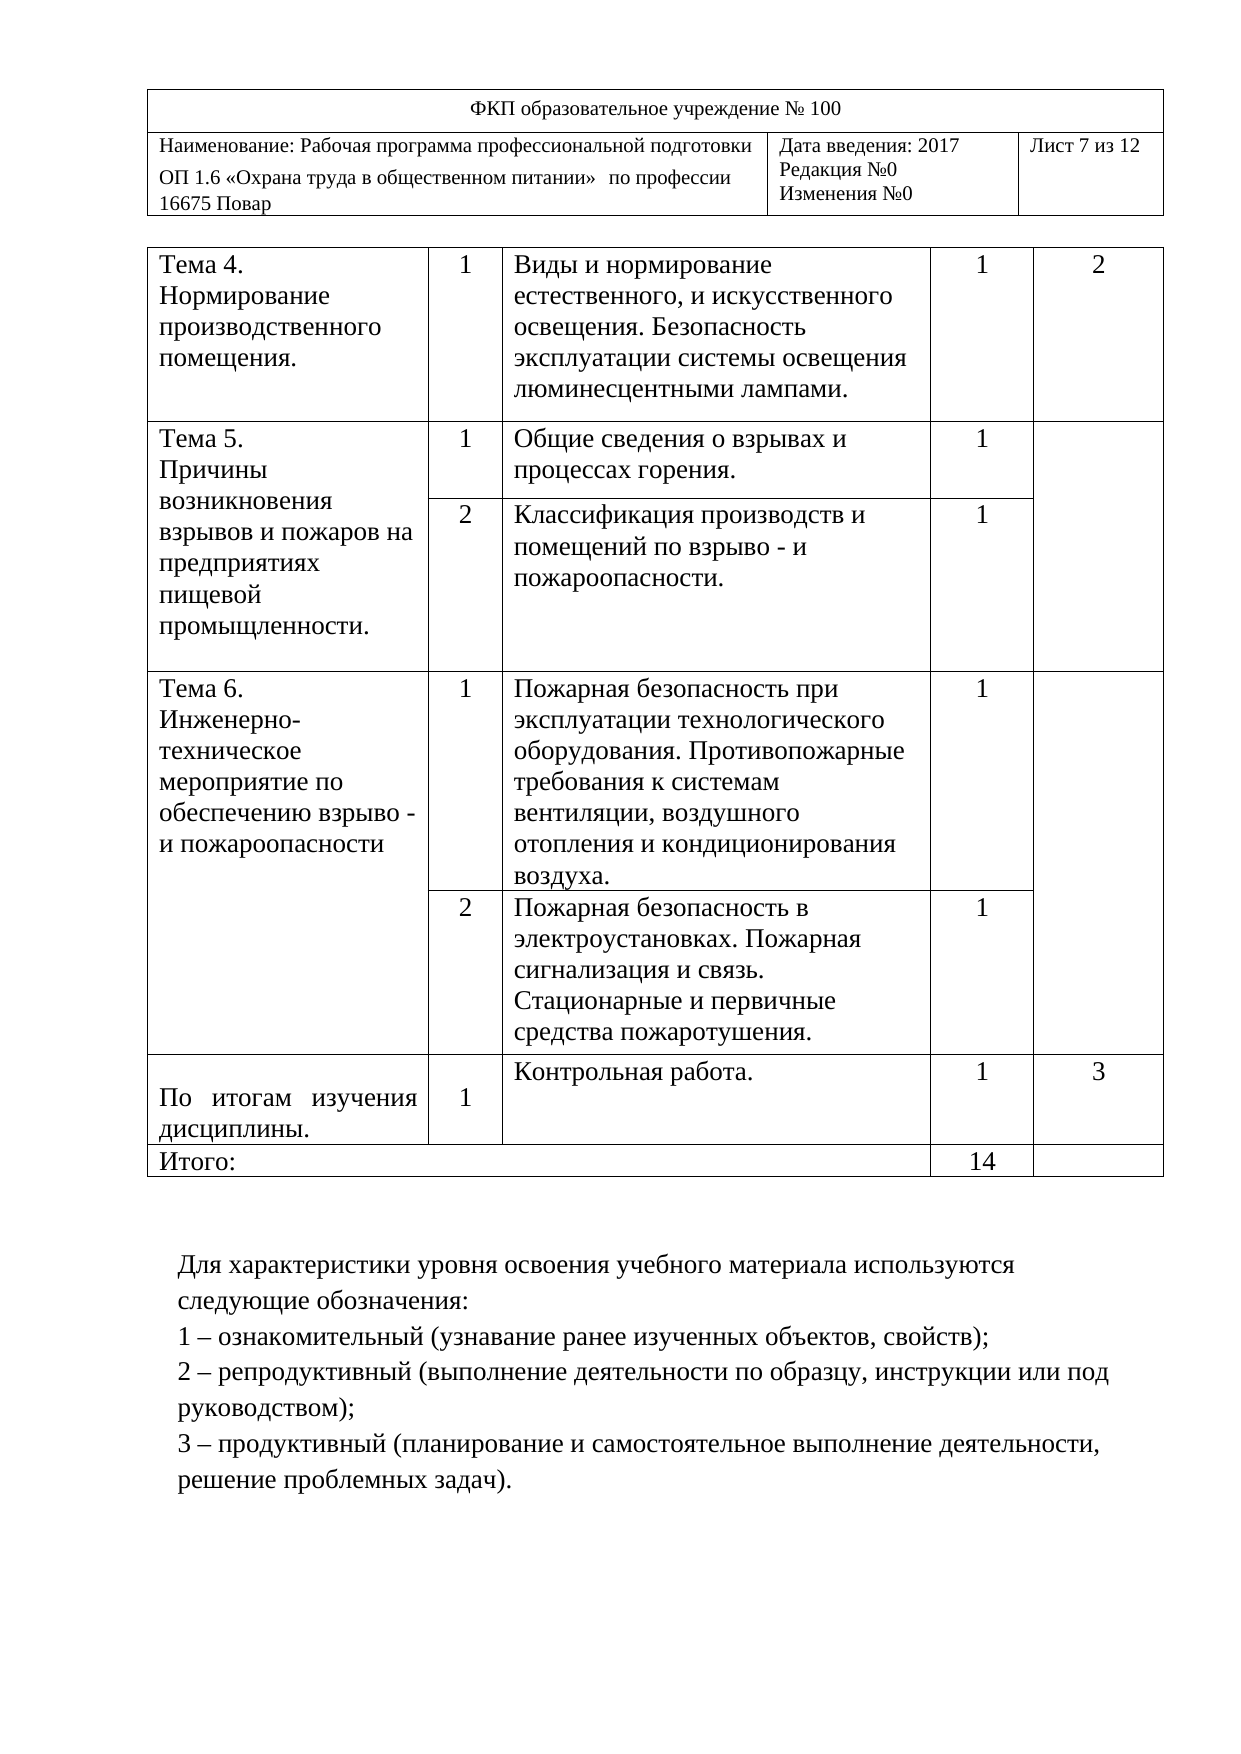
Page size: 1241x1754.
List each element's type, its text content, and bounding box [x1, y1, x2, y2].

table_cell [148, 1055, 428, 1080]
table_cell 1 [429, 422, 502, 498]
table_cell Итого: [148, 1145, 930, 1176]
table_header 1 [931, 248, 1033, 421]
table_cell 2 [429, 891, 502, 1054]
table_cell ФКП образовательное учреждение № 100 [148, 90, 1163, 132]
table_cell 1 [931, 672, 1033, 890]
table_cell Пожарная безопасность при эксплуатации технологического оборудования. Противопожарные требования к системам вентиляции, воздушного отопления и кондиционирования воздуха. [503, 672, 930, 890]
table_cell 1 [429, 672, 502, 890]
text Для характеристики уровня освоения учебного материала используются следующие обозначения: [177, 1248, 1152, 1315]
table_cell 1 [931, 499, 1033, 671]
table_cell 3 [1034, 1055, 1163, 1144]
table_cell 1 [931, 422, 1033, 498]
table_cell [1034, 1145, 1163, 1176]
table_header 2 [1034, 248, 1163, 421]
table_cell Пожарная безопасность в электроустановках. Пожарная сигнализация и связь. Стационарные и первичные средства пожаротушения. [503, 891, 930, 1054]
table_cell По итогам изучения дисциплины. [148, 1080, 428, 1144]
table_cell 1 [429, 1080, 502, 1144]
table_cell Тема 6. Инженерно-техническое мероприятие по обеспечению взрыво - и пожароопасности [148, 672, 428, 1054]
table_cell Общие сведения о взрывах и процессах горения. [503, 422, 930, 498]
table_cell Лист 7 из 12 [1019, 133, 1163, 215]
table_cell 2 [429, 499, 502, 671]
table_cell Наименование: Рабочая программа профессиональной подготовки ОП 1.6 «Охрана труда в общественном питании» по профессии 16675 Повар [148, 133, 767, 215]
table_header 1 [429, 248, 502, 421]
text 2 – репродуктивный (выполнение деятельности по образцу, инструкции или под руководством); [177, 1356, 1152, 1422]
table_cell 1 [931, 891, 1033, 1054]
table_header Тема 4. Нормирование производственного помещения. [148, 248, 428, 421]
text 1 – ознакомительный (узнавание ранее изученных объектов, свойств); [177, 1320, 1152, 1351]
table_cell Классификация производств и помещений по взрыво - и пожароопасности. [503, 499, 930, 671]
table_cell [1034, 672, 1163, 1054]
table_cell Тема 5. Причины возникновения взрывов и пожаров на предприятиях пищевой промыщленности. [148, 422, 428, 671]
table_cell 1 [931, 1055, 1033, 1144]
table_cell Дата введения: 2017 Редакция №0 Изменения №0 [768, 133, 1018, 215]
table_cell 14 [931, 1145, 1033, 1176]
table_cell Контрольная работа. [503, 1055, 930, 1144]
text 3 – продуктивный (планирование и самостоятельное выполнение деятельности, решение проблемных задач). [177, 1427, 1152, 1494]
table_cell [429, 1055, 502, 1080]
table_cell [1034, 422, 1163, 671]
table_header Виды и нормирование естественного, и искусственного освещения. Безопасность эксплуатации системы освещения люминесцентными лампами. [503, 248, 930, 421]
